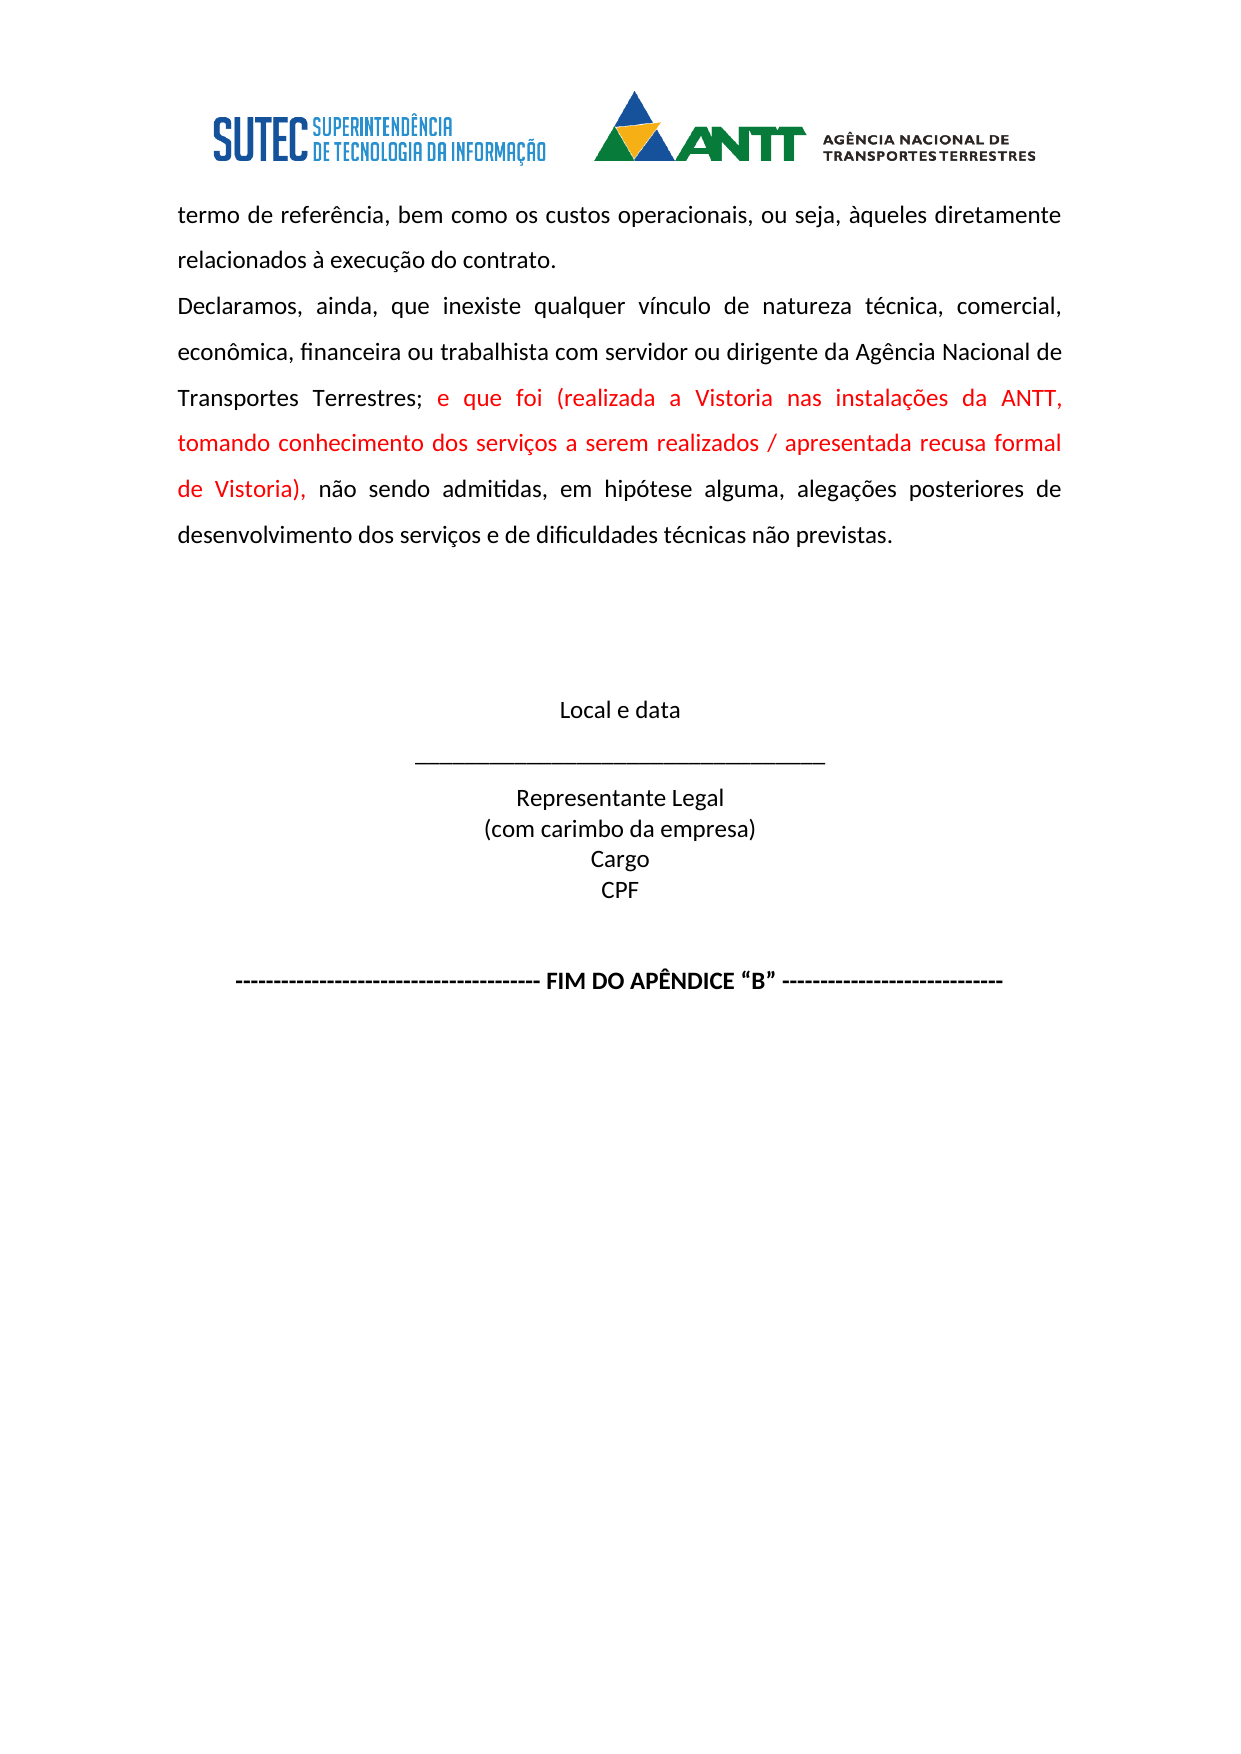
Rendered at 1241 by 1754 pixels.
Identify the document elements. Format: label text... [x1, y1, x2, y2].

text Cargo [177, 843, 1063, 874]
text Representante Legal [177, 782, 1063, 813]
text ---------------------------------------- FIM DO APÊNDICE “B” ----------------------------- [177, 966, 1063, 996]
text (com carimbo da empresa) [177, 813, 1063, 843]
text CPF [177, 874, 1063, 904]
picture [177, 73, 1063, 199]
text Declaramos, ainda, que inexiste qualquer vínculo de natureza técnica, comercial, econômica, financeira ou trabalhista com servidor ou dirigente da Agência Nacional de Transportes Terrestres; e que foi (realizada a Vistoria nas instalações da ANTT, tomando conhecimento dos serviços a serem realizados / apresentada recusa formal de Vistoria), não sendo admitidas, em hipótese alguma, alegações posteriores de desenvolvimento dos serviços e de dificuldades técnicas não previstas. [177, 290, 1063, 549]
text _________________________________ [177, 737, 1063, 767]
text Local e data [177, 694, 1063, 724]
